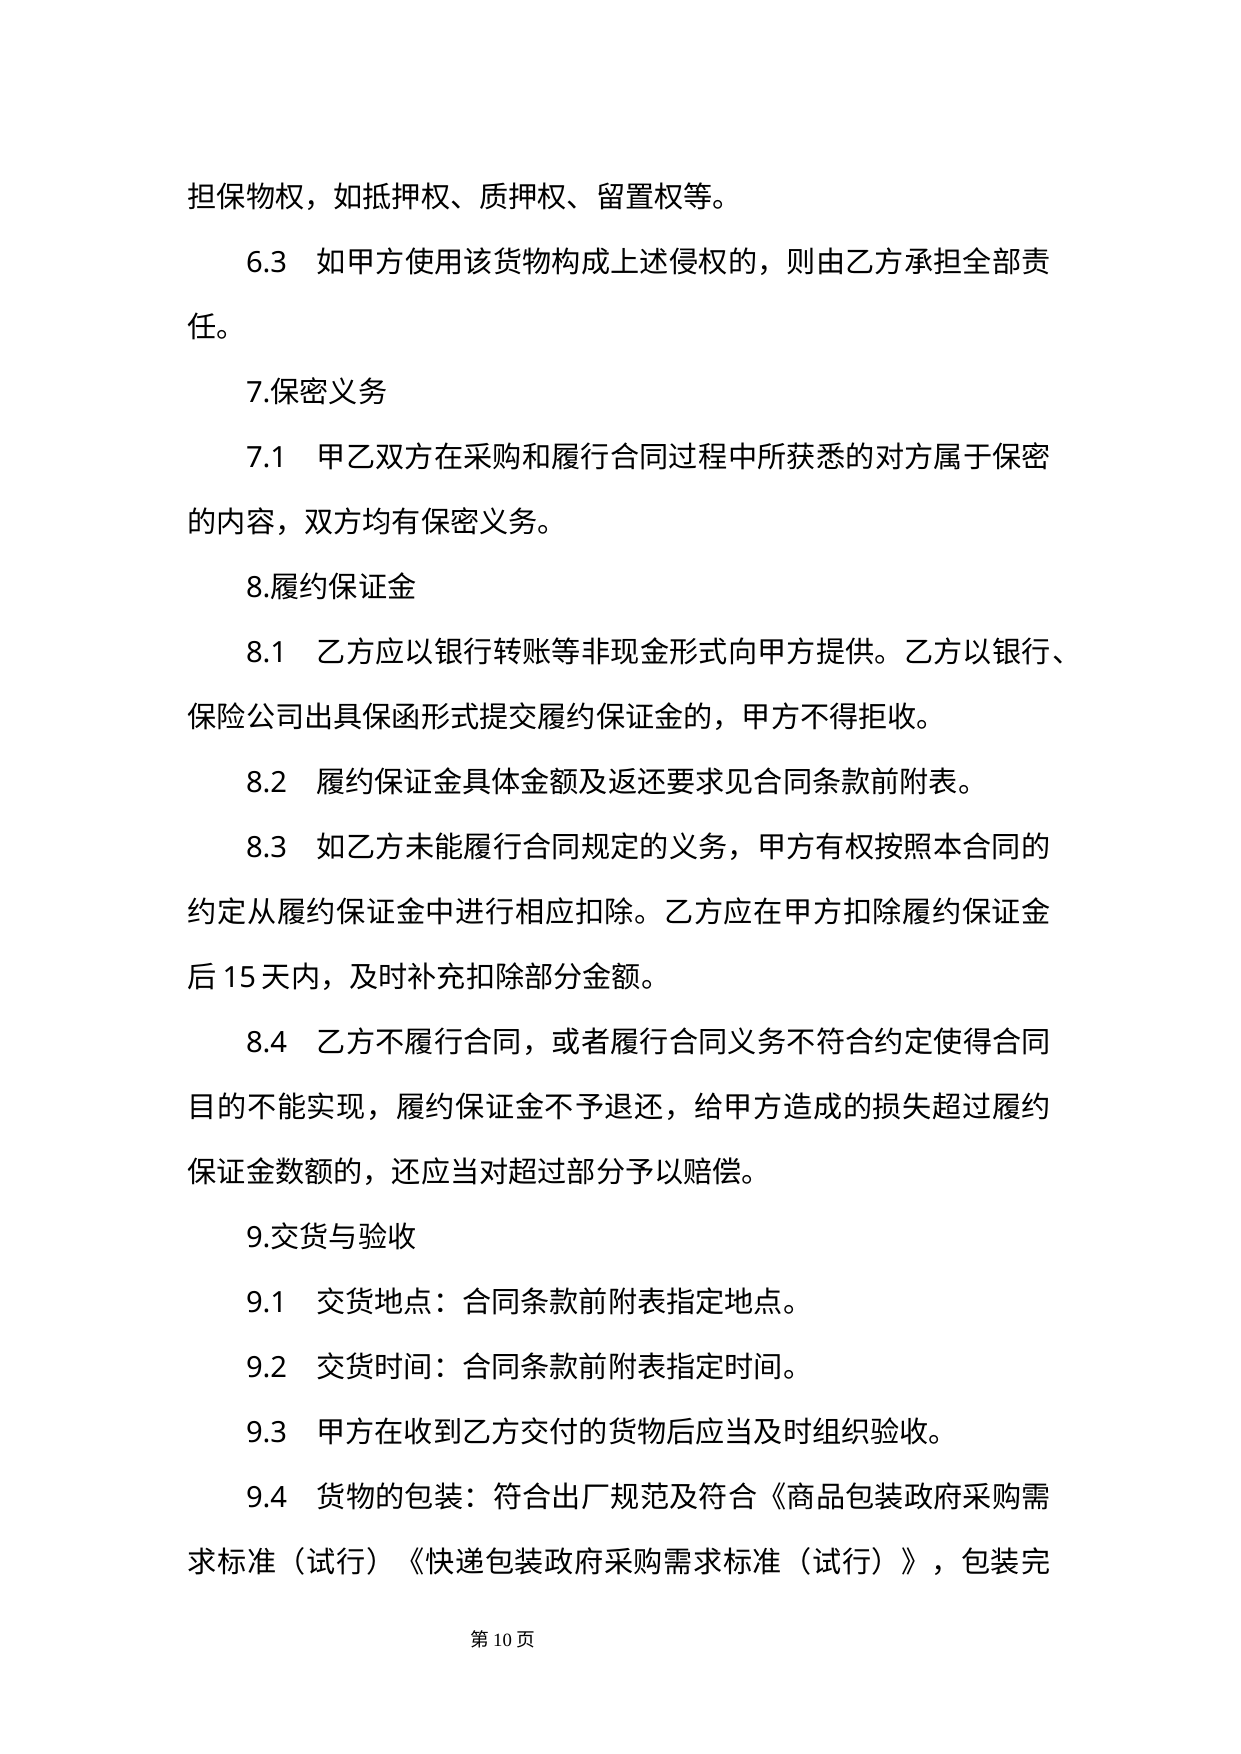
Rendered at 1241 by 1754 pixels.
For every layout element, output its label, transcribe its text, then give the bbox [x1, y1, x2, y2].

text 6.3 如甲方使用该货物构成上述侵权的，则由乙方承担全部责任。 [187, 227, 1053, 357]
text 9.交货与验收 [187, 1202, 1053, 1267]
text 9.1 交货地点：合同条款前附表指定地点。 [187, 1267, 1053, 1332]
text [187, 162, 1053, 227]
text 8.1 乙方应以银行转账等非现金形式向甲方提供。乙方以银行、保险公司出具保函形式提交履约保证金的，甲方不得拒收。 [187, 617, 1053, 747]
text 9.3 甲方在收到乙方交付的货物后应当及时组织验收。 [187, 1397, 1053, 1462]
text 7.保密义务 [187, 357, 1053, 422]
text 8.4 乙方不履行合同，或者履行合同义务不符合约定使得合同目的不能实现，履约保证金不予退还，给甲方造成的损失超过履约保证金数额的，还应当对超过部分予以赔偿。 [187, 1007, 1053, 1202]
text 8.2 履约保证金具体金额及返还要求见合同条款前附表。 [187, 747, 1053, 812]
text 9.2 交货时间：合同条款前附表指定时间。 [187, 1332, 1053, 1397]
text 8.3 如乙方未能履行合同规定的义务，甲方有权按照本合同的约定从履约保证金中进行相应扣除。乙方应在甲方扣除履约保证金后15天内，及时补充扣除部分金额。 [187, 812, 1053, 1007]
text 8.履约保证金 [187, 552, 1053, 617]
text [187, 1462, 1053, 1592]
text 7.1 甲乙双方在采购和履行合同过程中所获悉的对方属于保密的内容，双方均有保密义务。 [187, 422, 1053, 552]
